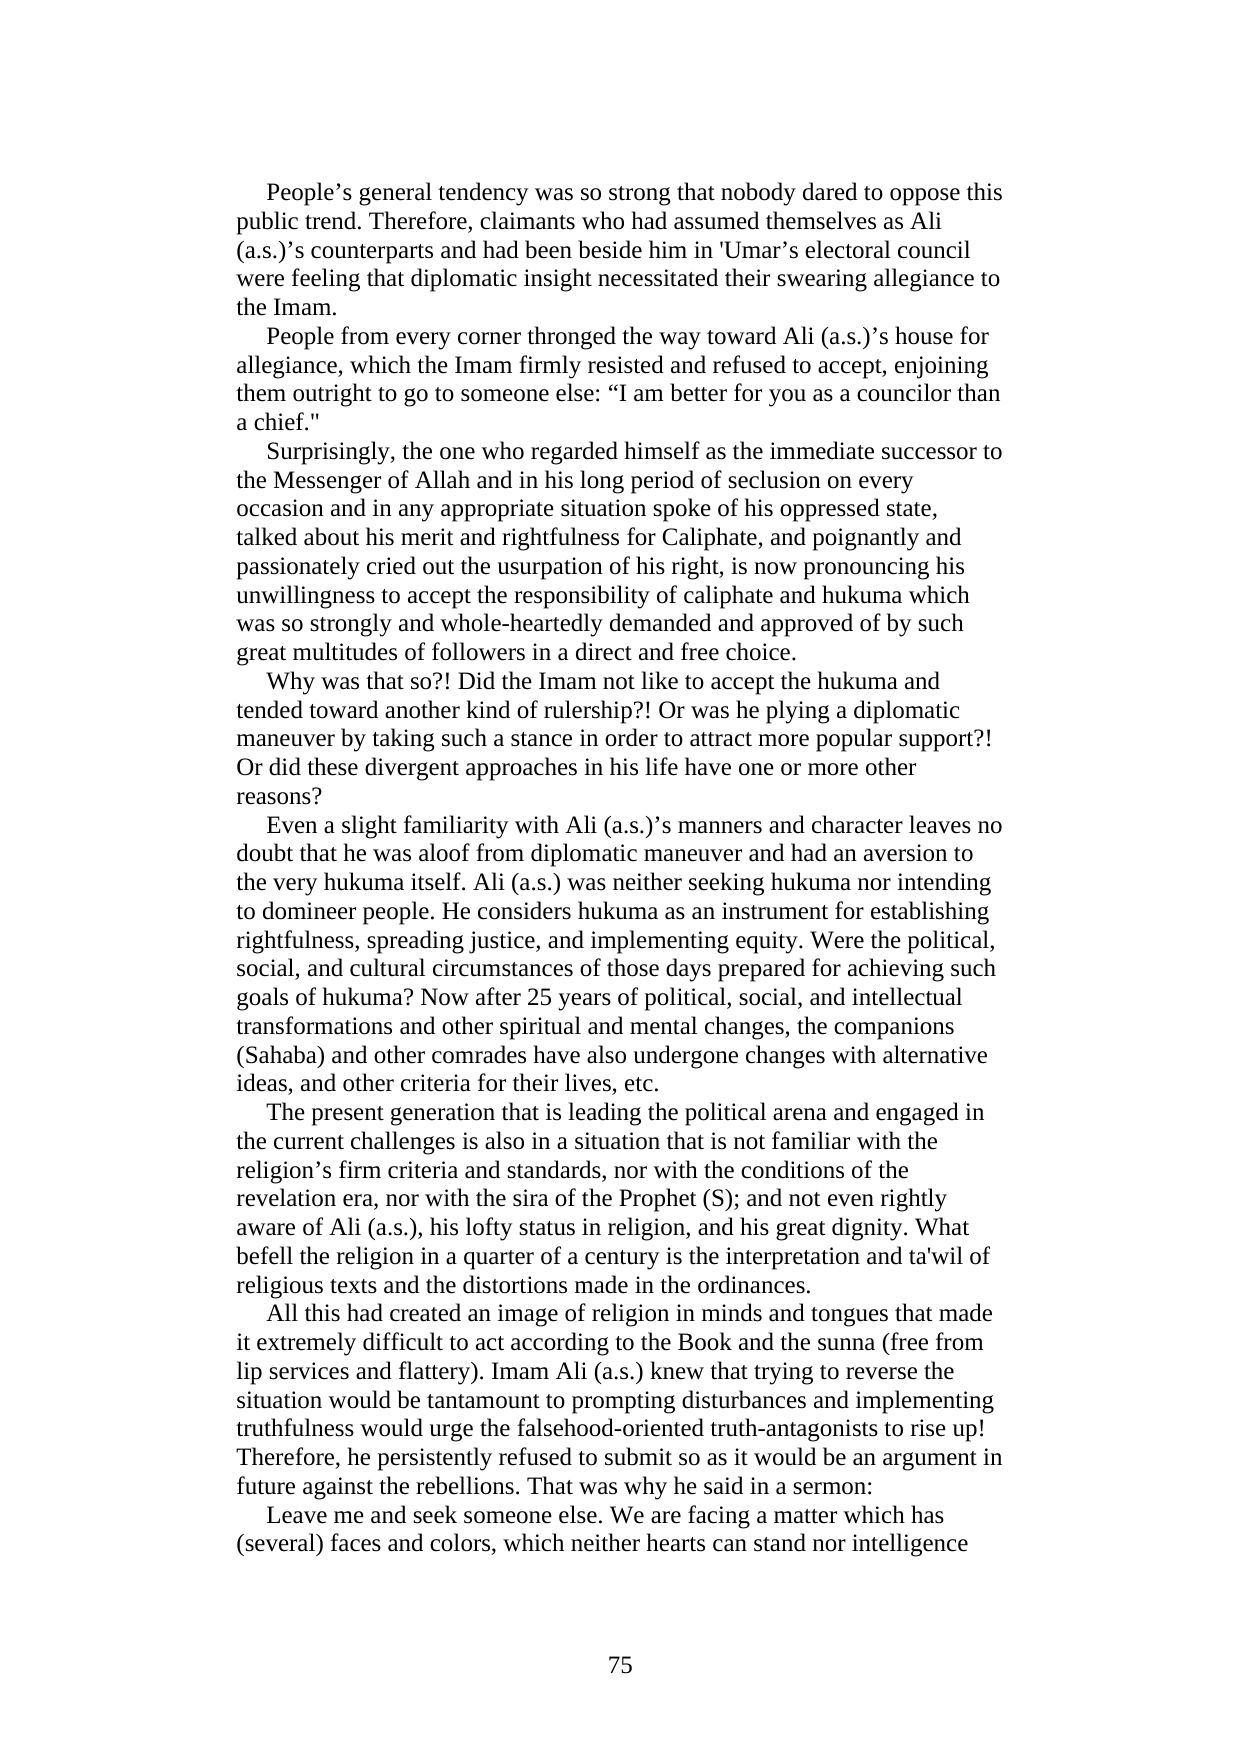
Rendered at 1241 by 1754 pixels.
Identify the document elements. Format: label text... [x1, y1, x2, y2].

text Why was that so?! Did the Imam not like to accept the hukuma and tended toward another kind of rulership?! Or was he plying a diplomatic maneuver by taking such a stance in order to attract more popular support?! Or did these divergent approaches in his life have one or more other reasons? [236, 666, 1004, 810]
text Even a slight familiarity with Ali (a.s.)’s manners and character leaves no doubt that he was aloof from diplomatic maneuver and had an aversion to the very hukuma itself. Ali (a.s.) was neither seeking hukuma nor intending to domineer people. He considers hukuma as an instrument for establishing rightfulness, spreading justice, and implementing equity. Were the political, social, and cultural circumstances of those days prepared for achieving such goals of hukuma? Now after 25 years of political, social, and intellectual transformations and other spiritual and mental changes, the companions (Sahaba) and other comrades have also undergone changes with alternative ideas, and other criteria for their lives, etc. [236, 810, 1004, 1097]
text All this had created an image of religion in minds and tongues that made it extremely difficult to act according to the Book and the sunna (free from lip services and flattery). Imam Ali (a.s.) knew that trying to reverse the situation would be tantamount to prompting disturbances and implementing truthfulness would urge the falsehood-oriented truth-antagonists to rise up! Therefore, he persistently refused to submit so as it would be an argument in future against the rebellions. That was why he said in a sermon: [236, 1298, 1004, 1500]
text People’s general tendency was so strong that nobody dared to oppose this public trend. Therefore, claimants who had assumed themselves as Ali (a.s.)’s counterparts and had been beside him in 'Umar’s electoral council were feeling that diplomatic insight necessitated their swearing allegiance to the Imam. [236, 177, 1004, 321]
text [236, 1500, 1004, 1557]
text The present generation that is leading the political arena and engaged in the current challenges is also in a situation that is not familiar with the religion’s firm criteria and standards, nor with the conditions of the revelation era, nor with the sira of the Prophet (S); and not even rightly aware of Ali (a.s.), his lofty status in religion, and his great dignity. What befell the religion in a quarter of a century is the interpretation and ta'wil of religious texts and the distortions made in the ordinances. [236, 1097, 1004, 1298]
text People from every corner thronged the way toward Ali (a.s.)’s house for allegiance, which the Imam firmly resisted and refused to accept, enjoining them outright to go to someone else: “I am better for you as a councilor than a chief." [236, 321, 1004, 436]
text Surprisingly, the one who regarded himself as the immediate successor to the Messenger of Allah and in his long period of seclusion on every occasion and in any appropriate situation spoke of his oppressed state, talked about his merit and rightfulness for Caliphate, and poignantly and passionately cried out the usurpation of his right, is now pronouncing his unwillingness to accept the responsibility of caliphate and hukuma which was so strongly and whole-heartedly demanded and approved of by such great multitudes of followers in a direct and free choice. [236, 436, 1004, 666]
